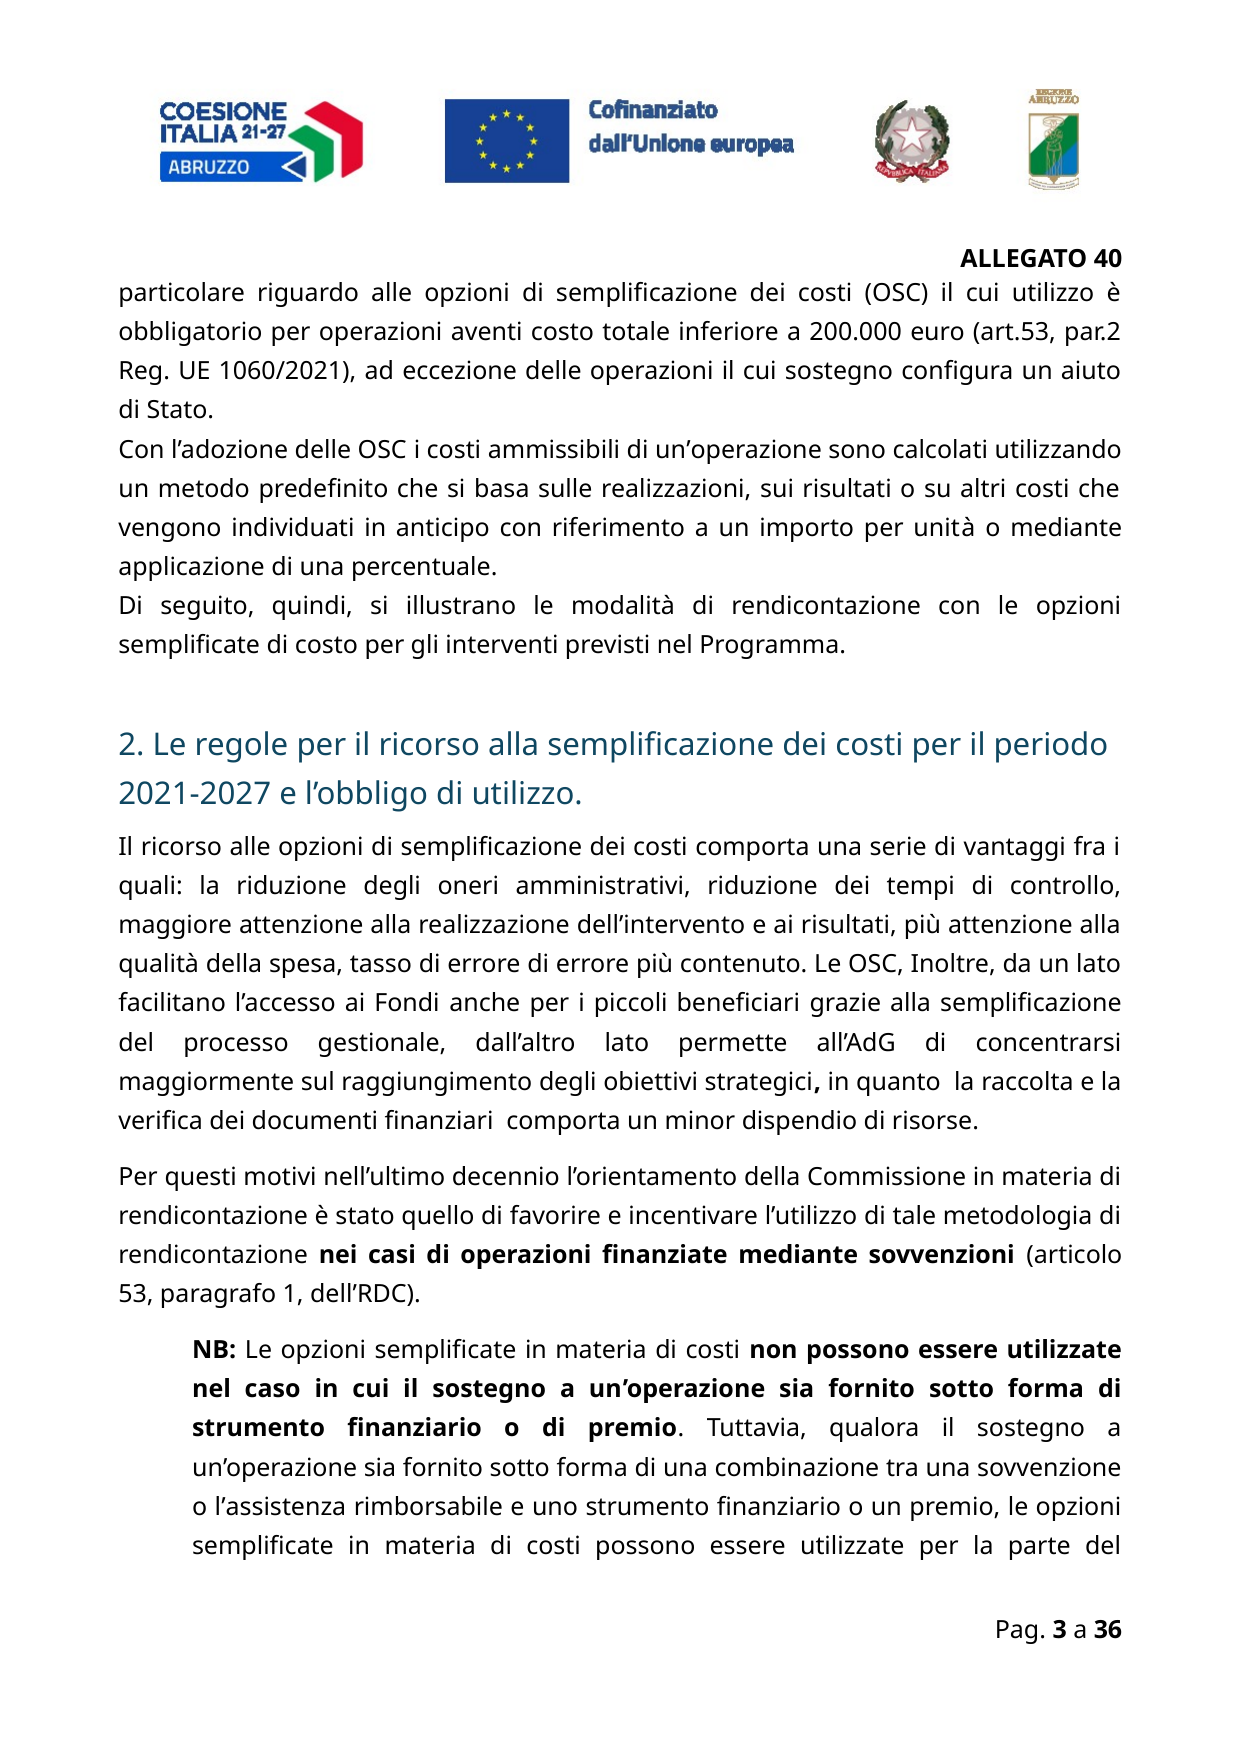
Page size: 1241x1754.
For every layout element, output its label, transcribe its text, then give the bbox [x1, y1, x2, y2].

text Il ricorso alle opzioni di semplificazione dei costi comporta una serie di vantaggi fra i quali: la riduzione degli oneri amministrativi, riduzione dei tempi di controllo, maggiore attenzione alla realizzazione dell’intervento e ai risultati, più attenzione alla qualità della spesa, tasso di errore di errore più contenuto. Le OSC, Inoltre, da un lato facilitano l’accesso ai Fondi anche per i piccoli beneficiari grazie alla semplificazione del processo gestionale, dall’altro lato permette all’AdG di concentrarsi maggiormente sul raggiungimento degli obiettivi strategici, in quanto la raccolta e la verifica dei documenti finanziari comporta un minor dispendio di risorse. [118, 828, 1122, 1137]
text Di seguito, quindi, si illustrano le modalità di rendicontazione con le opzioni semplificate di costo per gli interventi previsti nel Programma. [118, 588, 1122, 661]
subtitle 2. Le regole per il ricorso alla semplificazione dei costi per il periodo 2021-2027 e l’obbligo di utilizzo. [118, 722, 1122, 814]
text Per questi motivi nell’ultimo decennio l’orientamento della Commissione in materia di rendicontazione è stato quello di favorire e incentivare l’utilizzo di tale metodologia di rendicontazione nei casi di operazioni finanziate mediante sovvenzioni (articolo 53, paragrafo 1, dell’RDC). [118, 1158, 1122, 1310]
picture [118, 73, 1123, 207]
text Con l’adozione delle OSC i costi ammissibili di un’operazione sono calcolati utilizzando un metodo predefinito che si basa sulle realizzazioni, sui risultati o su altri costi che vengono individuati in anticipo con riferimento a un importo per unità o mediante applicazione di una percentuale. [118, 431, 1122, 583]
